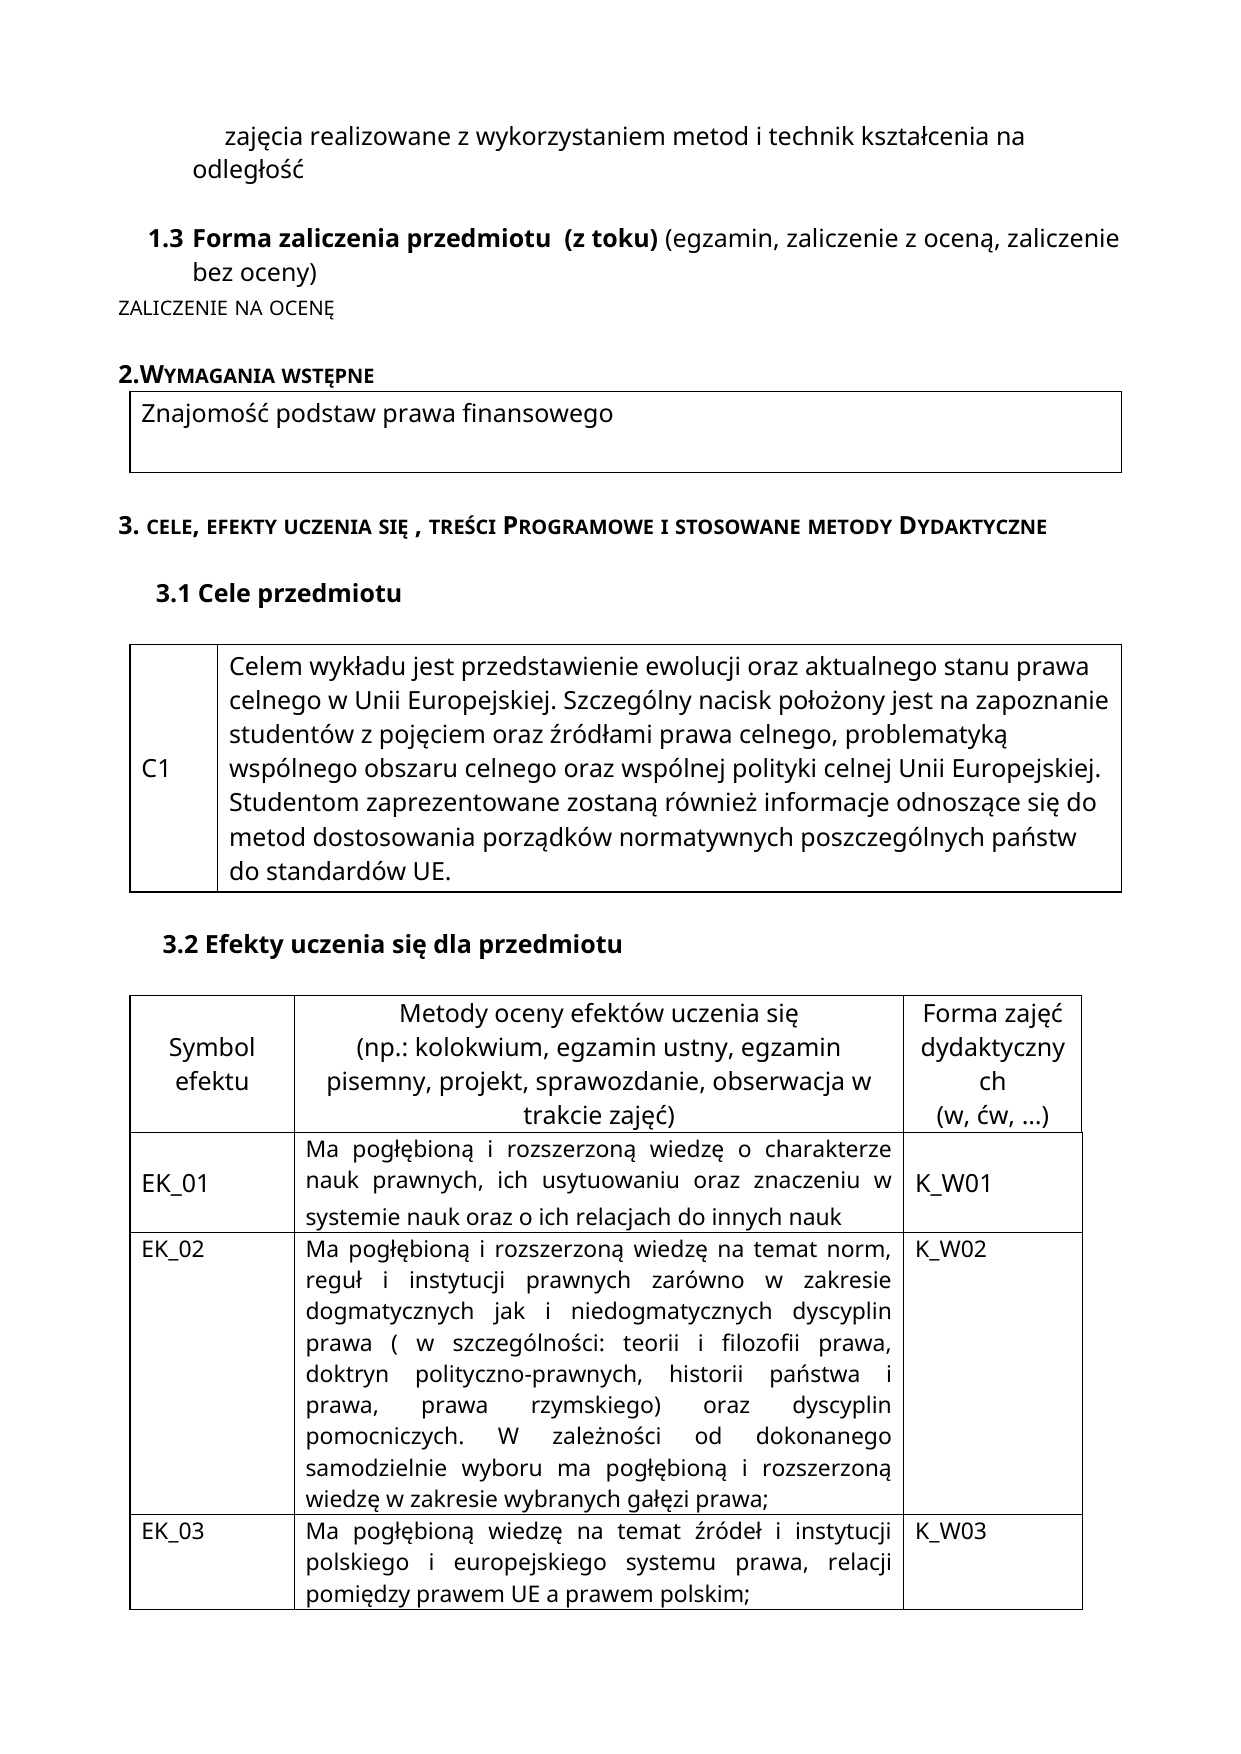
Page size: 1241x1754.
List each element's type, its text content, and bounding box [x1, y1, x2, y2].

text 1.3 Forma zaliczenia przedmiotu (z toku) (egzamin, zaliczenie z oceną, zaliczenie bez oceny) [148, 220, 1122, 288]
table_cell K_W01 [904, 1133, 1082, 1232]
table_header Symbol efektu [131, 996, 294, 1132]
table_cell Ma pogłębioną i rozszerzoną wiedzę o charakterze nauk prawnych, ich usytuowaniu oraz znaczeniu w systemie nauk oraz o ich relacjach do innych nauk [295, 1133, 903, 1232]
text 3.1 Cele przedmiotu [156, 576, 1122, 609]
text 2.Wymagania wstępne [118, 357, 1122, 391]
table_cell EK_03 [131, 1515, 294, 1609]
table_header Metody oceny efektów uczenia się (np.: kolokwium, egzamin ustny, egzamin pisemny, projekt, sprawozdanie, obserwacja w trakcie zajęć) [295, 996, 903, 1132]
table_header Forma zajęć dydaktycznych (w, ćw, …) [904, 996, 1081, 1132]
table_header Celem wykładu jest przedstawienie ewolucji oraz aktualnego stanu prawa celnego w Unii Europejskiej. Szczególny nacisk położony jest na zapoznanie studentów z pojęciem oraz źródłami prawa celnego, problematyką wspólnego obszaru celnego oraz wspólnej polityki celnej Unii Europejskiej. Studentom zaprezentowane zostaną również informacje odnoszące się do metod dostosowania porządków normatywnych poszczególnych państw do standardów UE. [218, 645, 1121, 891]
text 3. cele, efekty uczenia się , treści Programowe i stosowane metody Dydaktyczne [118, 507, 1122, 541]
table_cell EK_01 [131, 1133, 294, 1232]
table_cell K_W03 [904, 1515, 1082, 1609]
table_header C1 [131, 645, 217, 891]
table_cell EK_02 [131, 1233, 294, 1514]
text zajęcia realizowane z wykorzystaniem metod i technik kształcenia na odległość [192, 118, 1122, 186]
table_cell Ma pogłębioną wiedzę na temat źródeł i instytucji polskiego i europejskiego systemu prawa, relacji pomiędzy prawem UE a prawem polskim; [295, 1515, 903, 1609]
text zaliczenie na ocenę [118, 288, 1122, 322]
table_header Znajomość podstaw prawa finansowego [131, 392, 1121, 472]
text 3.2 Efekty uczenia się dla przedmiotu [162, 927, 1122, 961]
table_cell Ma pogłębioną i rozszerzoną wiedzę na temat norm, reguł i instytucji prawnych zarówno w zakresie dogmatycznych jak i niedogmatycznych dyscyplin prawa ( w szczególności: teorii i filozofii prawa, doktryn polityczno-prawnych, historii państwa i prawa, prawa rzymskiego) oraz dyscyplin pomocniczych. W zależności od dokonanego samodzielnie wyboru ma pogłębioną i rozszerzoną wiedzę w zakresie wybranych gałęzi prawa; [295, 1233, 903, 1514]
table_cell K_W02 [904, 1233, 1082, 1514]
